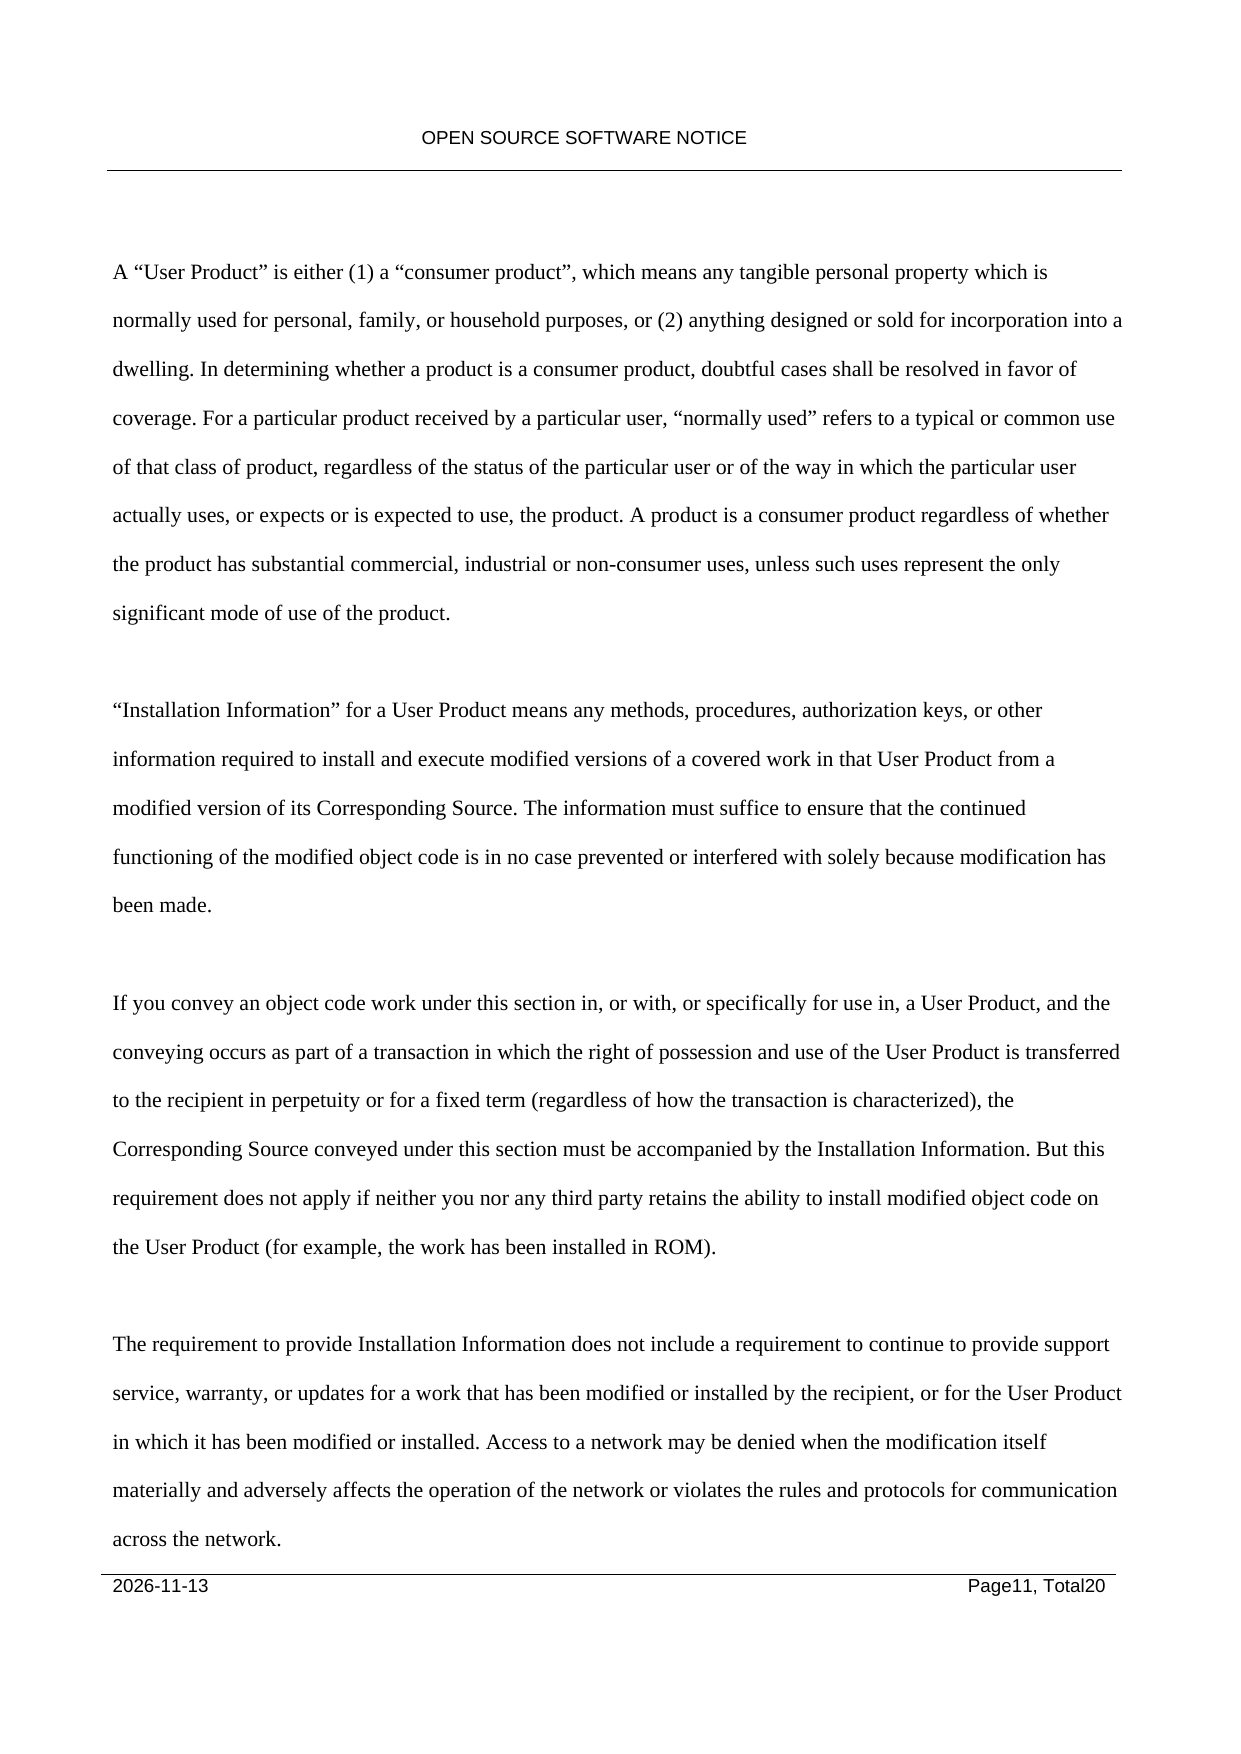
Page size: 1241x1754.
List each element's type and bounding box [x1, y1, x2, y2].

text [112, 206, 1128, 1555]
